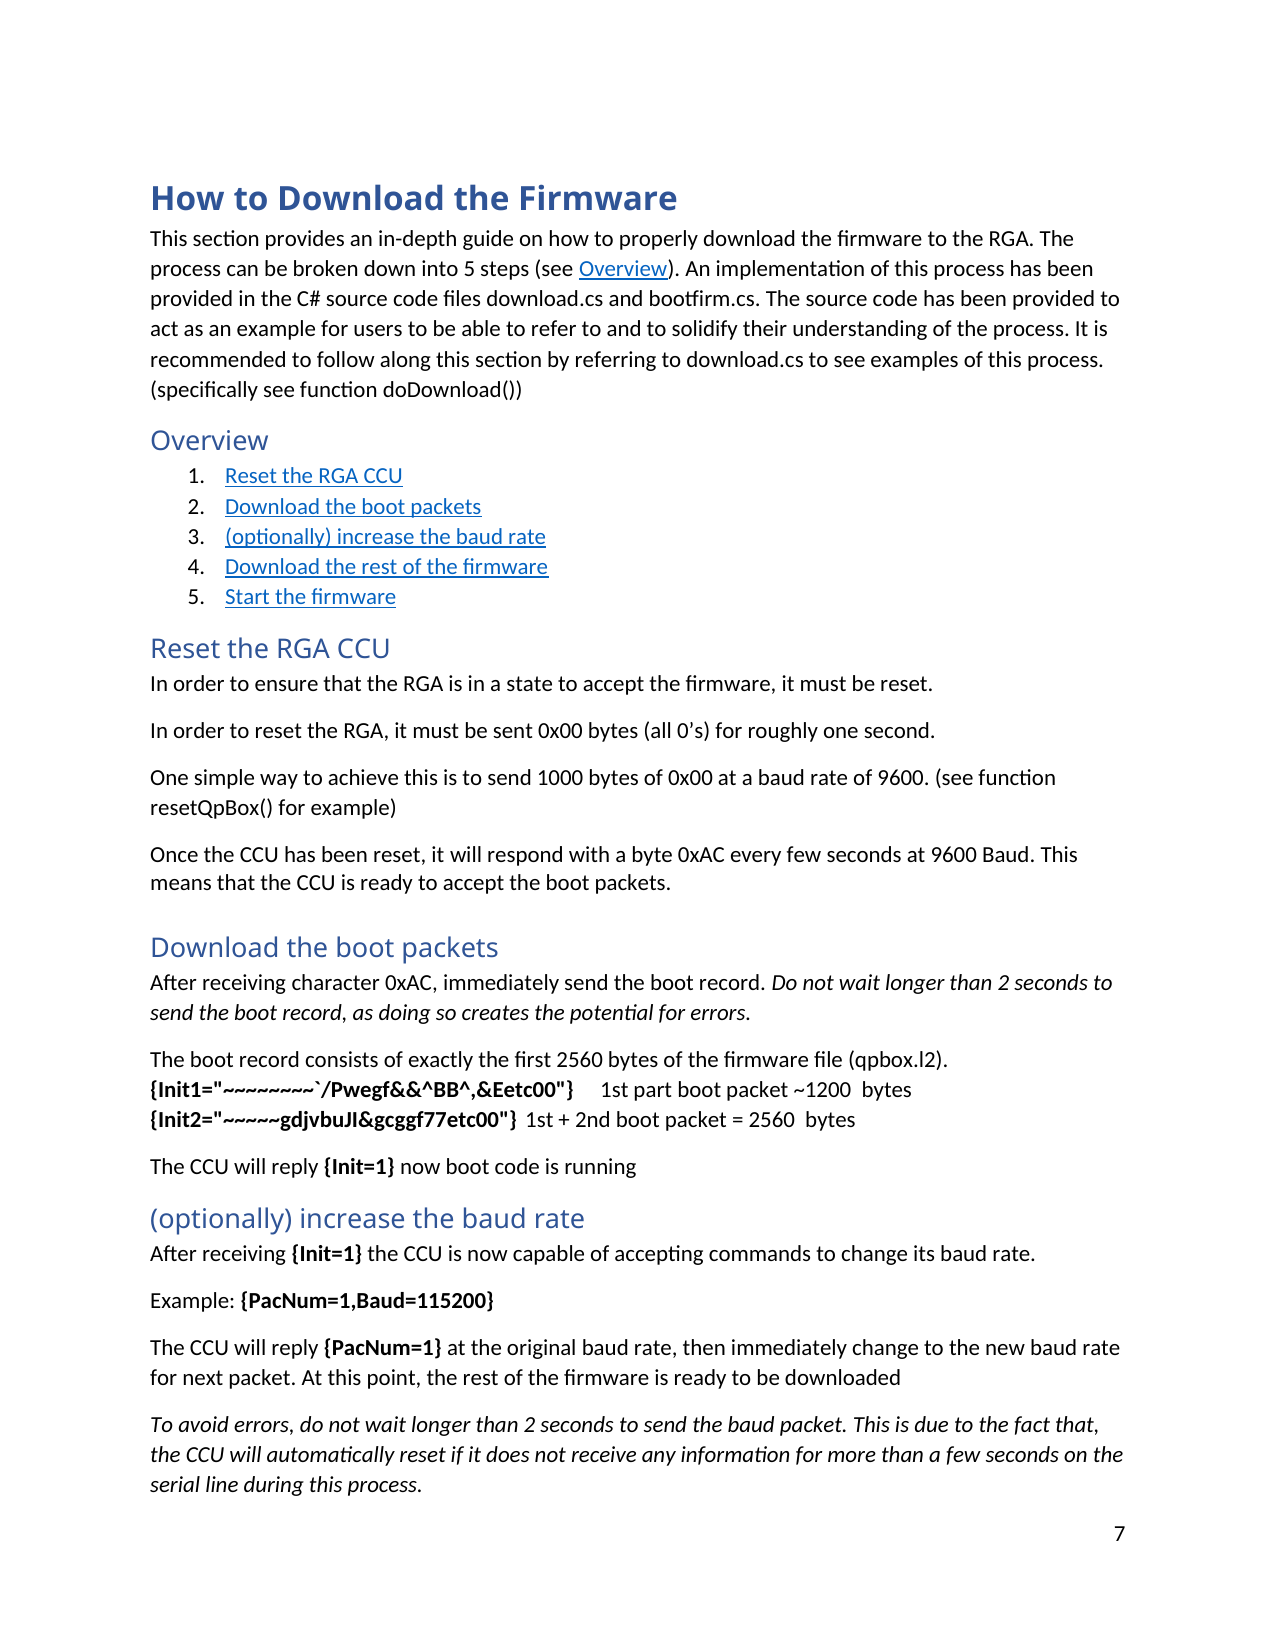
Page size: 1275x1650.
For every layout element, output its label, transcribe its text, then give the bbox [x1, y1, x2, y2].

text The CCU will reply {PacNum=1} at the original baud rate, then immediately change to the new baud rate for next packet. At this point, the rest of the firmware is ready to be downloaded [150, 1333, 1125, 1391]
text In order to reset the RGA, it must be sent 0x00 bytes (all 0’s) for roughly one second. [150, 716, 1125, 744]
text In order to ensure that the RGA is in a state to accept the firmware, it must be reset. [150, 669, 1125, 697]
text Example: {PacNum=1,Baud=115200} [150, 1286, 1125, 1314]
subtitle (optionally) increase the baud rate [150, 1199, 1125, 1236]
text One simple way to achieve this is to send 1000 bytes of 0x00 at a baud rate of 9600. (see function resetQpBox() for example) [150, 763, 1125, 821]
text Once the CCU has been reset, it will respond with a byte 0xAC every few seconds at 9600 Baud. This means that the CCU is ready to accept the boot packets. [150, 840, 1125, 896]
text The CCU will reply {Init=1} now boot code is running [150, 1152, 1125, 1180]
subtitle Download the boot packets [150, 928, 1125, 965]
subtitle Overview [150, 422, 1125, 459]
text This section provides an in-depth guide on how to properly download the firmware to the RGA. The process can be broken down into 5 steps (see Overview). An implementation of this process has been provided in the C# source code files download.cs and bootfirm.cs. The source code has been provided to act as an example for users to be able to refer to and to solidify their understanding of the process. It is recommended to follow along this section by referring to download.cs to see examples of this process. (specifically see function doDownload()) [150, 224, 1125, 403]
text To avoid errors, do not wait longer than 2 seconds to send the baud packet. This is due to the fact that, the CCU will automatically reset if it does not receive any information for more than a few seconds on the serial line during this process. [150, 1410, 1125, 1498]
list (optionally) increase the baud rate [187, 522, 1125, 550]
subtitle How to Download the Firmware [150, 175, 1125, 220]
list Reset the RGA CCU [187, 462, 1125, 490]
list Download the rest of the firmware [187, 552, 1125, 580]
text The boot record consists of exactly the first 2560 bytes of the firmware file (qpbox.l2). {Init1="~~~~~~~~`/Pwegf&&^BB^,&Eetc00"} 1st part boot packet ~1200 bytes {Init2="~~~~~gdjvbuJI&gcggf77etc00"} 1st + 2nd boot packet = 2560 bytes [150, 1045, 1125, 1133]
text After receiving character 0xAC, immediately send the boot record. Do not wait longer than 2 seconds to send the boot record, as doing so creates the potential for errors. [150, 968, 1125, 1026]
text After receiving {Init=1} the CCU is now capable of accepting commands to change its baud rate. [150, 1239, 1125, 1267]
list Download the boot packets [187, 492, 1125, 520]
list Start the firmware [187, 582, 1125, 611]
subtitle Reset the RGA CCU [150, 629, 1125, 666]
